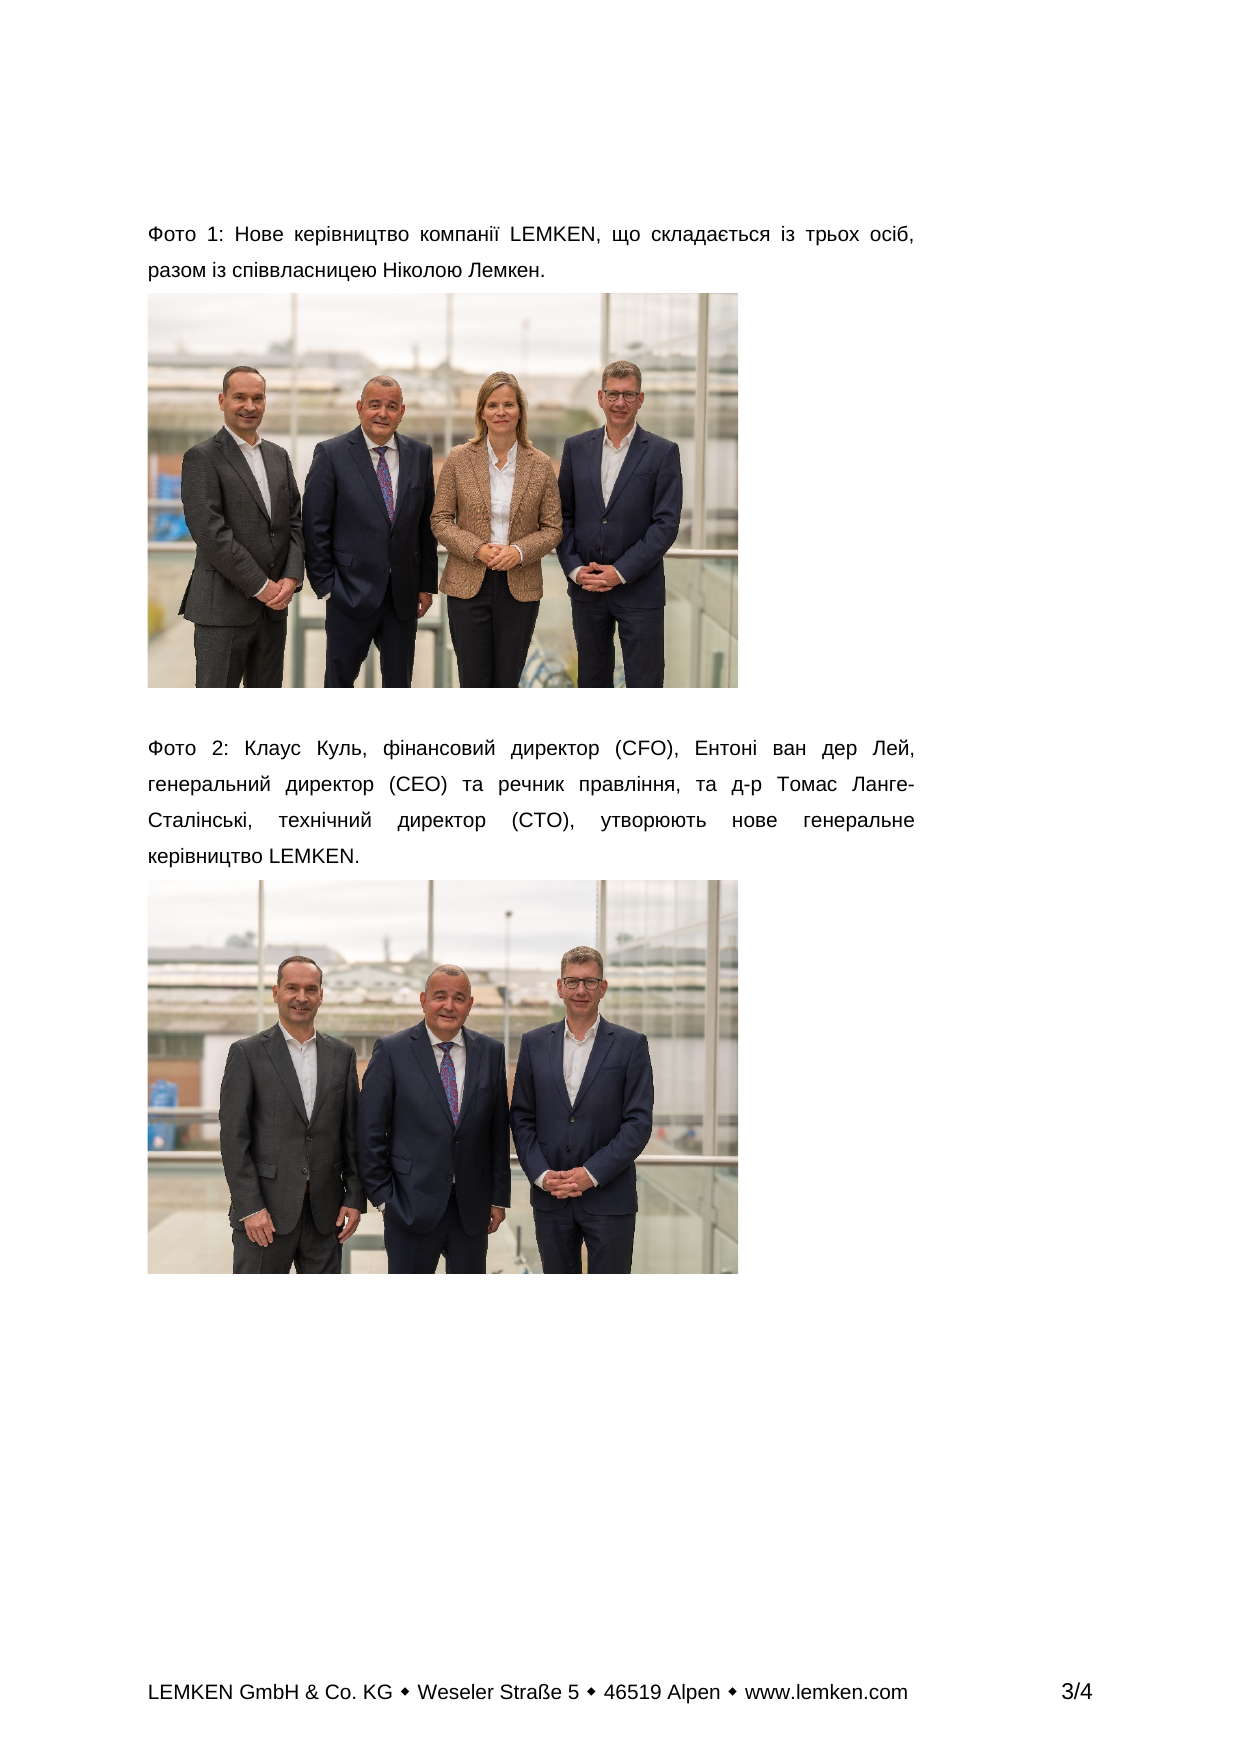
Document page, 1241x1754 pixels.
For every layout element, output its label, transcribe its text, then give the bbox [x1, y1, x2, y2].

picture [147, 293, 739, 688]
text Фото 1: Нове керівництво компанії LEMKEN, що складається із трьох осіб, разом із співвласницею Ніколою Лемкен. [148, 222, 916, 281]
picture [147, 880, 739, 1274]
text Фото 2: Клаус Куль, фінансовий директор (CFO), Ентоні ван дер Лей, генеральний директор (CEO) та речник правління, та д-р Томас Ланге-Сталінські, технічний директор (CTO), утворюють нове генеральне керівництво LEMKEN. [148, 736, 916, 868]
